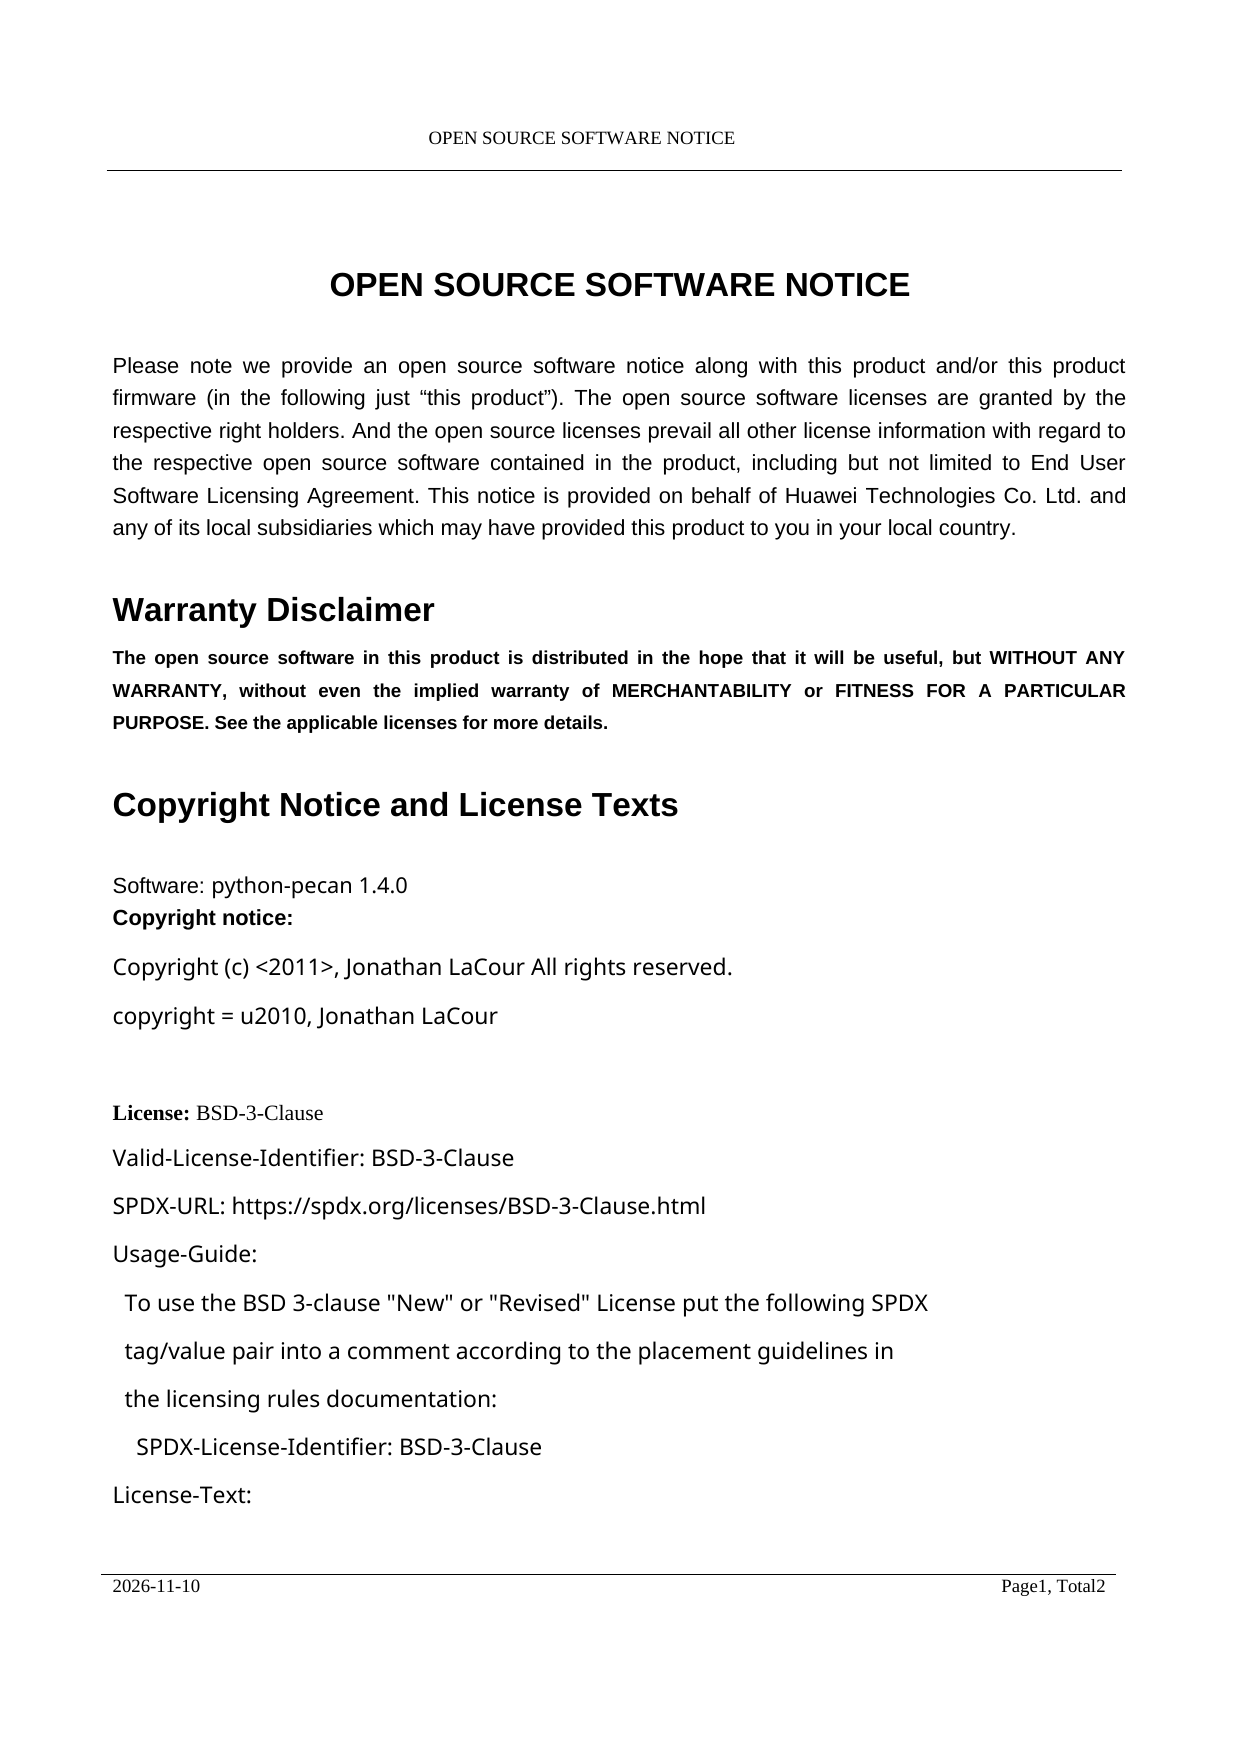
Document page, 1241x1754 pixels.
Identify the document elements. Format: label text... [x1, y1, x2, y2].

text Warranty Disclaimer [112, 576, 1128, 641]
text To use the BSD 3-clause "New" or "Revised" License put the following SPDX [112, 1286, 1128, 1318]
text SPDX-URL: https://spdx.org/licenses/BSD-3-Clause.html [112, 1190, 1128, 1222]
text tag/value pair into a comment according to the placement guidelines in [112, 1334, 1128, 1367]
text OPEN SOURCE SOFTWARE NOTICE [112, 251, 1128, 316]
text Usage-Guide: [112, 1238, 1128, 1270]
text Software: python-pecan 1.4.0 [112, 869, 1128, 901]
text Please note we provide an open source software notice along with this product and/or this product firmware (in the following just “this product”). The open source software licenses are granted by the respective right holders. And the open source licenses prevail all other license information with regard to the respective open source software contained in the product, including but not limited to End User Software Licensing Agreement. This notice is provided on behalf of Huawei Technologies Co. Ltd. and any of its local subsidiaries which may have provided this product to you in your local country. [112, 349, 1128, 544]
text Copyright Notice and License Texts [112, 771, 1128, 836]
text License-Text: [112, 1478, 1128, 1511]
text Valid-License-Identifier: BSD-3-Clause [112, 1142, 1128, 1174]
text Copyright notice: Copyright (c) <2011>, Jonathan LaCour All rights reserved. copyright = u2010, Jonathan LaCour [112, 901, 1128, 1080]
text The open source software in this product is distributed in the hope that it will be useful, but WITHOUT ANY WARRANTY, without even the implied warranty of MERCHANTABILITY or FITNESS FOR A PARTICULAR PURPOSE. See the applicable licenses for more details. [112, 641, 1128, 739]
text the licensing rules documentation: [112, 1382, 1128, 1415]
text SPDX-License-Identifier: BSD-3-Clause [112, 1430, 1128, 1463]
text License: BSD-3-Clause [112, 1096, 1128, 1129]
